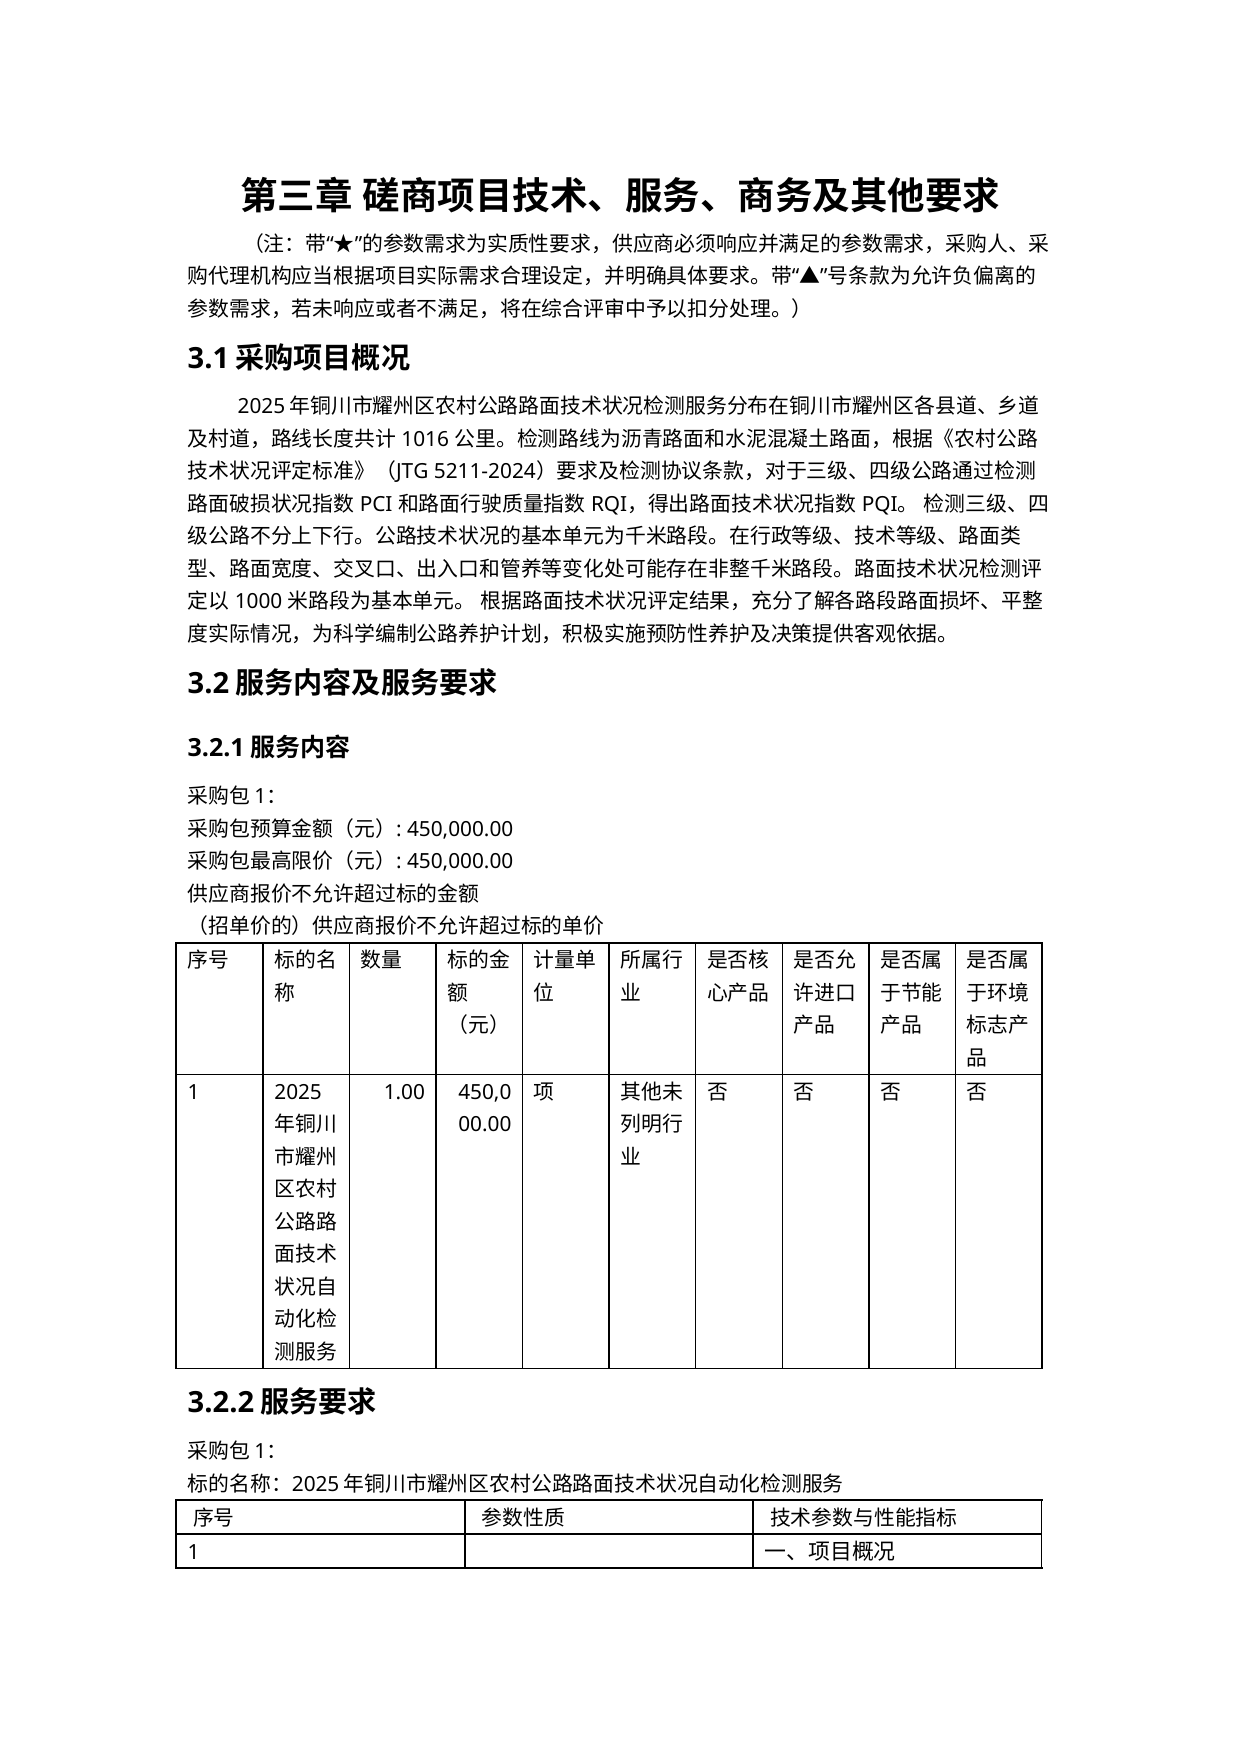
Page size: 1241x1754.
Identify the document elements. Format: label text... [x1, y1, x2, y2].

text 标的名称：2025年铜川市耀州区农村公路路面技术状况自动化检测服务 [187, 1467, 1053, 1499]
table_cell [466, 1535, 752, 1567]
table_header 是否允许进口产品 [783, 944, 868, 1073]
table_header 是否核心产品 [696, 944, 782, 1073]
table_header 是否属于环境标志产品 [956, 944, 1041, 1073]
text 采购包预算金额（元）: 450,000.00 [187, 812, 1053, 844]
text 供应商报价不允许超过标的金额 [187, 877, 1053, 909]
text 3.2.2服务要求 [187, 1369, 1053, 1434]
table_header 所属行业 [610, 944, 695, 1073]
text 2025年铜川市耀州区农村公路路面技术状况检测服务分布在铜川市耀州区各县道、乡道及村道，路线长度共计 1016 公里。检测路线为沥青路面和水泥混凝土路面，根据《农村公路技术状况评定标准》（JTG 5211-2024）要求及检测协议条款，对于三级、四级公路通过检测路面破损状况指数 PCI 和路面行驶质量指数 RQI，得出路面技术状况指数 PQI。 检测三级、四级公路不分上下行。公路技术状况的基本单元为千米路段。在行政等级、技术等级、路面类型、路面宽度、交叉口、出入口和管养等变化处可能存在非整千米路段。路面技术状况检测评定以 1000 米路段为基本单元。 根据路面技术状况评定结果，充分了解各路段路面损坏、平整度实际情况，为科学编制公路养护计划，积极实施预防性养护及决策提供客观依据。 [187, 389, 1053, 649]
text 采购包1： [187, 779, 1053, 812]
table_header 序号 [177, 944, 262, 1073]
table_header 是否属于节能产品 [870, 944, 955, 1073]
table_cell 1 [177, 1535, 464, 1567]
text （注：带“★”的参数需求为实质性要求，供应商必须响应并满足的参数需求，采购人、采购代理机构应当根据项目实际需求合理设定，并明确具体要求。带“▲”号条款为允许负偏离的参数需求，若未响应或者不满足，将在综合评审中予以扣分处理。） [187, 227, 1053, 324]
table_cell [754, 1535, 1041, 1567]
text 3.2.1服务内容 [187, 714, 1053, 779]
text 3.2服务内容及服务要求 [187, 649, 1053, 714]
table_cell 否 [870, 1075, 955, 1368]
table_cell 1 [177, 1075, 262, 1368]
table_cell 2025年铜川市耀州区农村公路路面技术状况自动化检测服务 [264, 1075, 349, 1368]
table_cell 否 [956, 1075, 1041, 1368]
table_cell 否 [783, 1075, 868, 1368]
table_cell 项 [523, 1075, 608, 1368]
table_header 计量单位 [523, 944, 608, 1073]
table_header 参数性质 [466, 1501, 752, 1533]
table_header 标的名称 [264, 944, 349, 1073]
table_cell 450,000.00 [437, 1075, 522, 1368]
text 第三章 磋商项目技术、服务、商务及其他要求 [187, 162, 1053, 227]
text 3.1采购项目概况 [187, 324, 1053, 389]
table_header 标的金额 （元） [437, 944, 522, 1073]
text （招单价的）供应商报价不允许超过标的单价 [187, 909, 1053, 942]
table_header 数量 [350, 944, 435, 1073]
table_header 技术参数与性能指标 [754, 1501, 1041, 1533]
table_cell 其他未列明行业 [610, 1075, 695, 1368]
table_cell 1.00 [350, 1075, 435, 1368]
table_cell 否 [696, 1075, 782, 1368]
text 采购包1： [187, 1434, 1053, 1467]
table_header 序号 [177, 1501, 464, 1533]
text 采购包最高限价（元）: 450,000.00 [187, 844, 1053, 877]
